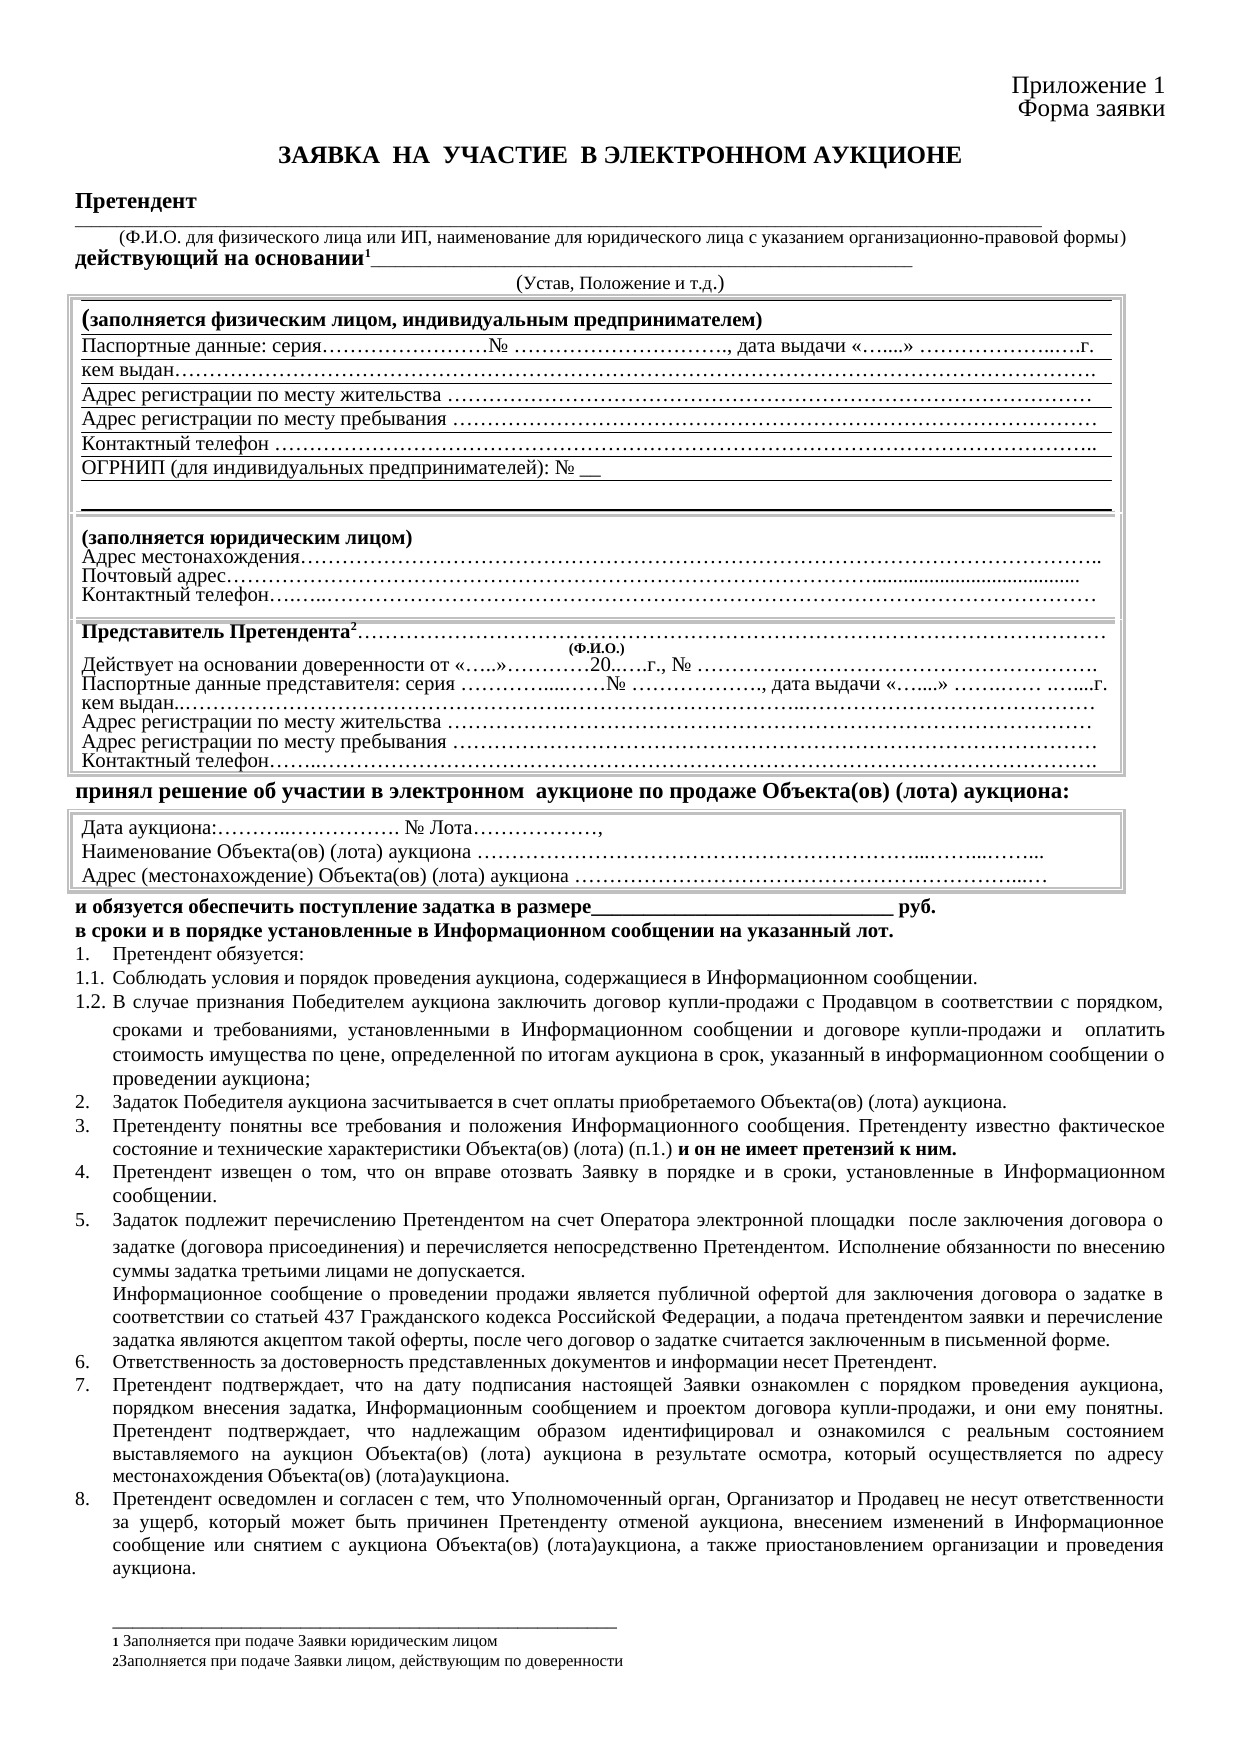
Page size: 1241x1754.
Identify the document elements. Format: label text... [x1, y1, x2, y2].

text принял решение об участии в электронном аукционе по продаже Объекта(ов) (лота) аукциона: [75, 777, 1165, 804]
text действующий на основании1_________________________________________________________________ [75, 247, 1165, 270]
text и обязуется обеспечить поступление задатка в размере_____________________________ руб. [75, 893, 1165, 918]
text 1 Заполняется при подаче Заявки юридическим лицом [112, 1631, 1165, 1650]
list Задаток подлежит перечислению Претендентом на счет Оператора электронной площадки после заключения договора о задатке (договора присоединения) и перечисляется непосредственно Претендентом. Исполнение обязанности по внесению суммы задатка третьими лицами не допускается. [75, 1207, 1165, 1282]
text Претендент [75, 191, 1165, 213]
list Претендент обязуется: [75, 942, 1165, 965]
table_header (заполняется физическим лицом, индивидуальным предпринимателем) Паспортные данные: серия……………………№ …………………………., дата выдачи «…....» ………………..….г. кем выдан……………………………………………………………………………………………………………………. Адрес регистрации по месту жительства ………………………………………………………………………………… Адрес регистрации по месту пребывания ………………………………………………………………………………… Контактный телефон ……………………………………………………………………………………………………….. ОГРНИП (для индивидуальных предпринимателей): № __ [73, 300, 1120, 511]
list Претендент подтверждает, что на дату подписания настоящей Заявки ознакомлен с порядком проведения аукциона, порядком внесения задатка, Информационным сообщением и проектом договора купли-продажи, и они ему понятны. Претендент подтверждает, что надлежащим образом идентифицировал и ознакомился с реальным состоянием выставляемого на аукцион Объекта(ов) (лота) аукциона в результате осмотра, который осуществляется по адресу местонахождения Объекта(ов) (лота)аукциона. [75, 1373, 1165, 1487]
text (Устав, Положение и т.д.) [75, 270, 1165, 294]
list Претендент извещен о том, что он вправе отозвать Заявку в порядке и в сроки, установленные в Информационном сообщении. [75, 1159, 1165, 1207]
list Претенденту понятны все требования и положения Информационного сообщения. Претенденту известно фактическое состояние и технические характеристики Объекта(ов) (лота) (п.1.) и он не имеет претензий к ним. [75, 1112, 1165, 1159]
table_cell Представитель Претендента2……………………………………………………………………………………………… (Ф.И.О.) Действует на основании доверенности от «…..»…………20..….г., № …………………………………………………. Паспортные данные представителя: серия …………....……№ ………………., дата выдачи «…....» …….…… .…....г. кем выдан..……………………………………………….……………………………..…………………………………… Адрес регистрации по месту жительства ………………………………………………………………………………… Адрес регистрации по месту пребывания ………………………………………………………………………………… Контактный телефон……..…………………………………………………………………………………………………. [70, 617, 1123, 771]
text ЗАЯВКА НА УЧАСТИЕ В ЭЛЕКТРОННОМ АУКЦИОНЕ [75, 144, 1165, 168]
text ____________________________________________________________________________________________________________________ [75, 213, 1165, 229]
list Претендент осведомлен и согласен с тем, что Уполномоченный орган, Организатор и Продавец не несут ответственности за ущерб, который может быть причинен Претенденту отменой аукциона, внесением изменений в Информационное сообщение или снятием с аукциона Объекта(ов) (лота)аукциона, а также приостановлением организации и проведения аукциона. [75, 1487, 1165, 1578]
text Форма заявки [75, 98, 1165, 121]
table_cell (заполняется юридическим лицом) Адрес местонахождения…………………………………………………………………………………………………….. Почтовый адрес…………………………………………………………………………………........................................ Контактный телефон….…..………………………………………………………………………………………………… [70, 511, 1123, 617]
list Ответственность за достоверность представленных документов и информации несет Претендент. [75, 1350, 1165, 1373]
text ___________________________________________________ [112, 1608, 1165, 1631]
text в сроки и в порядке установленные в Информационном сообщении на указанный лот. [75, 918, 1165, 942]
list В случае признания Победителем аукциона заключить договор купли-продажи с Продавцом в соответствии с порядком, сроками и требованиями, установленными в Информационном сообщении и договоре купли-продажи и оплатить стоимость имущества по цене, определенной по итогам аукциона в срок, указанный в информационном сообщении о проведении аукциона; [75, 989, 1165, 1090]
text (Ф.И.О. для физического лица или ИП, наименование для юридического лица с указанием организационно-правовой формы) [75, 229, 1165, 247]
table_header Дата аукциона:………..……………. № Лота………………, Наименование Объекта(ов) (лота) аукциона ………………………………………………………...……...……... Адрес (местонахождение) Объекта(ов) (лота) аукциона ………………………………………………………...… [73, 815, 1120, 887]
text 2Заполняется при подаче Заявки лицом, действующим по доверенности [112, 1650, 1165, 1669]
list Соблюдать условия и порядок проведения аукциона, содержащиеся в Информационном сообщении. [75, 965, 1165, 989]
list Задаток Победителя аукциона засчитывается в счет оплаты приобретаемого Объекта(ов) (лота) аукциона. [75, 1090, 1165, 1112]
text Приложение 1 [75, 75, 1165, 98]
list Информационное сообщение о проведении продажи является публичной офертой для заключения договора о задатке в соответствии со статьей 437 Гражданского кодекса Российской Федерации, а подача претендентом заявки и перечисление задатка являются акцептом такой оферты, после чего договор о задатке считается заключенным в письменной форме. [112, 1282, 1165, 1350]
